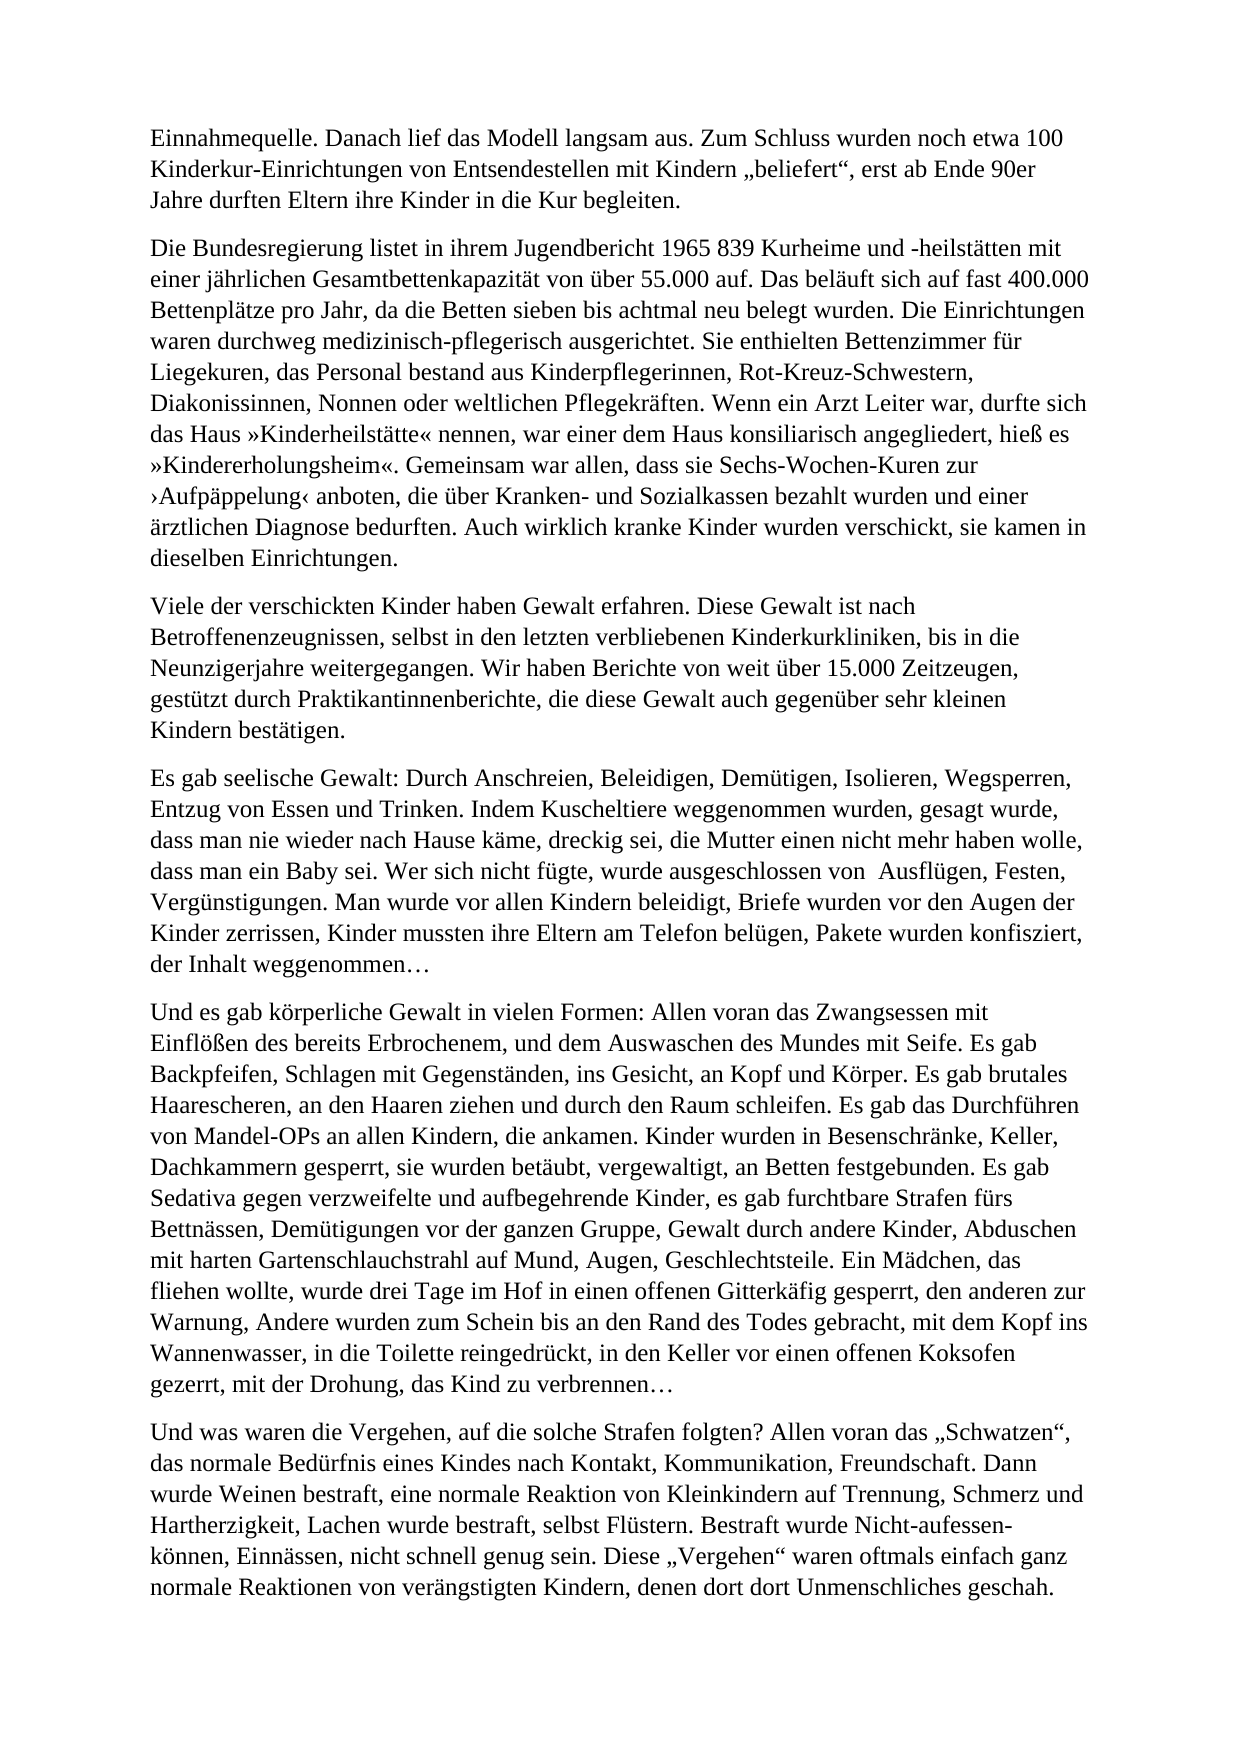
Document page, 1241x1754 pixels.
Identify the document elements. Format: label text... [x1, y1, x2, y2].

text Und was waren die Vergehen, auf die solche Strafen folgten? Allen voran das „Schwatzen“, das normale Bedürfnis eines Kindes nach Kontakt, Kommunikation, Freundschaft. Dann wurde Weinen bestraft, eine normale Reaktion von Kleinkindern auf Trennung, Schmerz und Hartherzigkeit, Lachen wurde bestraft, selbst Flüstern. Bestraft wurde Nicht-aufessen-können, Einnässen, nicht schnell genug sein. Diese „Vergehen“ waren oftmals einfach ganz normale Reaktionen von verängstigten Kindern, denen dort dort Unmenschliches geschah. [150, 1417, 1090, 1601]
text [150, 123, 1090, 214]
text Und es gab körperliche Gewalt in vielen Formen: Allen voran das Zwangsessen mit Einflößen des bereits Erbrochenem, und dem Auswaschen des Mundes mit Seife. Es gab Backpfeifen, Schlagen mit Gegenständen, ins Gesicht, an Kopf und Körper. Es gab brutales Haarescheren, an den Haaren ziehen und durch den Raum schleifen. Es gab das Durchführen von Mandel-OPs an allen Kindern, die ankamen. Kinder wurden in Besenschränke, Keller, Dachkammern gesperrt, sie wurden betäubt, vergewaltigt, an Betten festgebunden. Es gab Sedativa gegen verzweifelte und aufbegehrende Kinder, es gab furchtbare Strafen fürs Bettnässen, Demütigungen vor der ganzen Gruppe, Gewalt durch andere Kinder, Abduschen mit harten Gartenschlauchstrahl auf Mund, Augen, Geschlechtsteile. Ein Mädchen, das fliehen wollte, wurde drei Tage im Hof in einen offenen Gitterkäfig gesperrt, den anderen zur Warnung, Andere wurden zum Schein bis an den Rand des Todes gebracht, mit dem Kopf ins Wannenwasser, in die Toilette reingedrückt, in den Keller vor einen offenen Koksofen gezerrt, mit der Drohung, das Kind zu verbrennen… [150, 997, 1090, 1398]
text Die Bundesregierung listet in ihrem Jugendbericht 1965 839 Kurheime und -heilstätten mit einer jährlichen Gesamtbettenkapazität von über 55.000 auf. Das beläuft sich auf fast 400.000 Bettenplätze pro Jahr, da die Betten sieben bis achtmal neu belegt wurden. Die Einrichtungen waren durchweg medizinisch-pflegerisch ausgerichtet. Sie enthielten Bettenzimmer für Liegekuren, das Personal bestand aus Kinderpflegerinnen, Rot-Kreuz-Schwestern, Diakonissinnen, Nonnen oder weltlichen Pflegekräften. Wenn ein Arzt Leiter war, durfte sich das Haus »Kinderheilstätte« nennen, war einer dem Haus konsiliarisch angegliedert, hieß es »Kindererholungsheim«. Gemeinsam war allen, dass sie Sechs-Wochen-Kuren zur ›Aufpäppelung‹ anboten, die über Kranken- und Sozialkassen bezahlt wurden und einer ärztlichen Diagnose bedurften. Auch wirklich kranke Kinder wurden verschickt, sie kamen in dieselben Einrichtungen. [150, 233, 1090, 572]
text Es gab seelische Gewalt: Durch Anschreien, Beleidigen, Demütigen, Isolieren, Wegsperren, Entzug von Essen und Trinken. Indem Kuscheltiere weggenommen wurden, gesagt wurde, dass man nie wieder nach Hause käme, dreckig sei, die Mutter einen nicht mehr haben wolle, dass man ein Baby sei. Wer sich nicht fügte, wurde ausgeschlossen von Ausflügen, Festen, Vergünstigungen. Man wurde vor allen Kindern beleidigt, Briefe wurden vor den Augen der Kinder zerrissen, Kinder mussten ihre Eltern am Telefon belügen, Pakete wurden konfisziert, der Inhalt weggenommen… [150, 763, 1090, 978]
text Viele der verschickten Kinder haben Gewalt erfahren. Diese Gewalt ist nach Betroffenenzeugnissen, selbst in den letzten verbliebenen Kinderkurkliniken, bis in die Neunzigerjahre weitergegangen. Wir haben Berichte von weit über 15.000 Zeitzeugen, gestützt durch Praktikantinnenberichte, die diese Gewalt auch gegenüber sehr kleinen Kindern bestätigen. [150, 591, 1090, 744]
